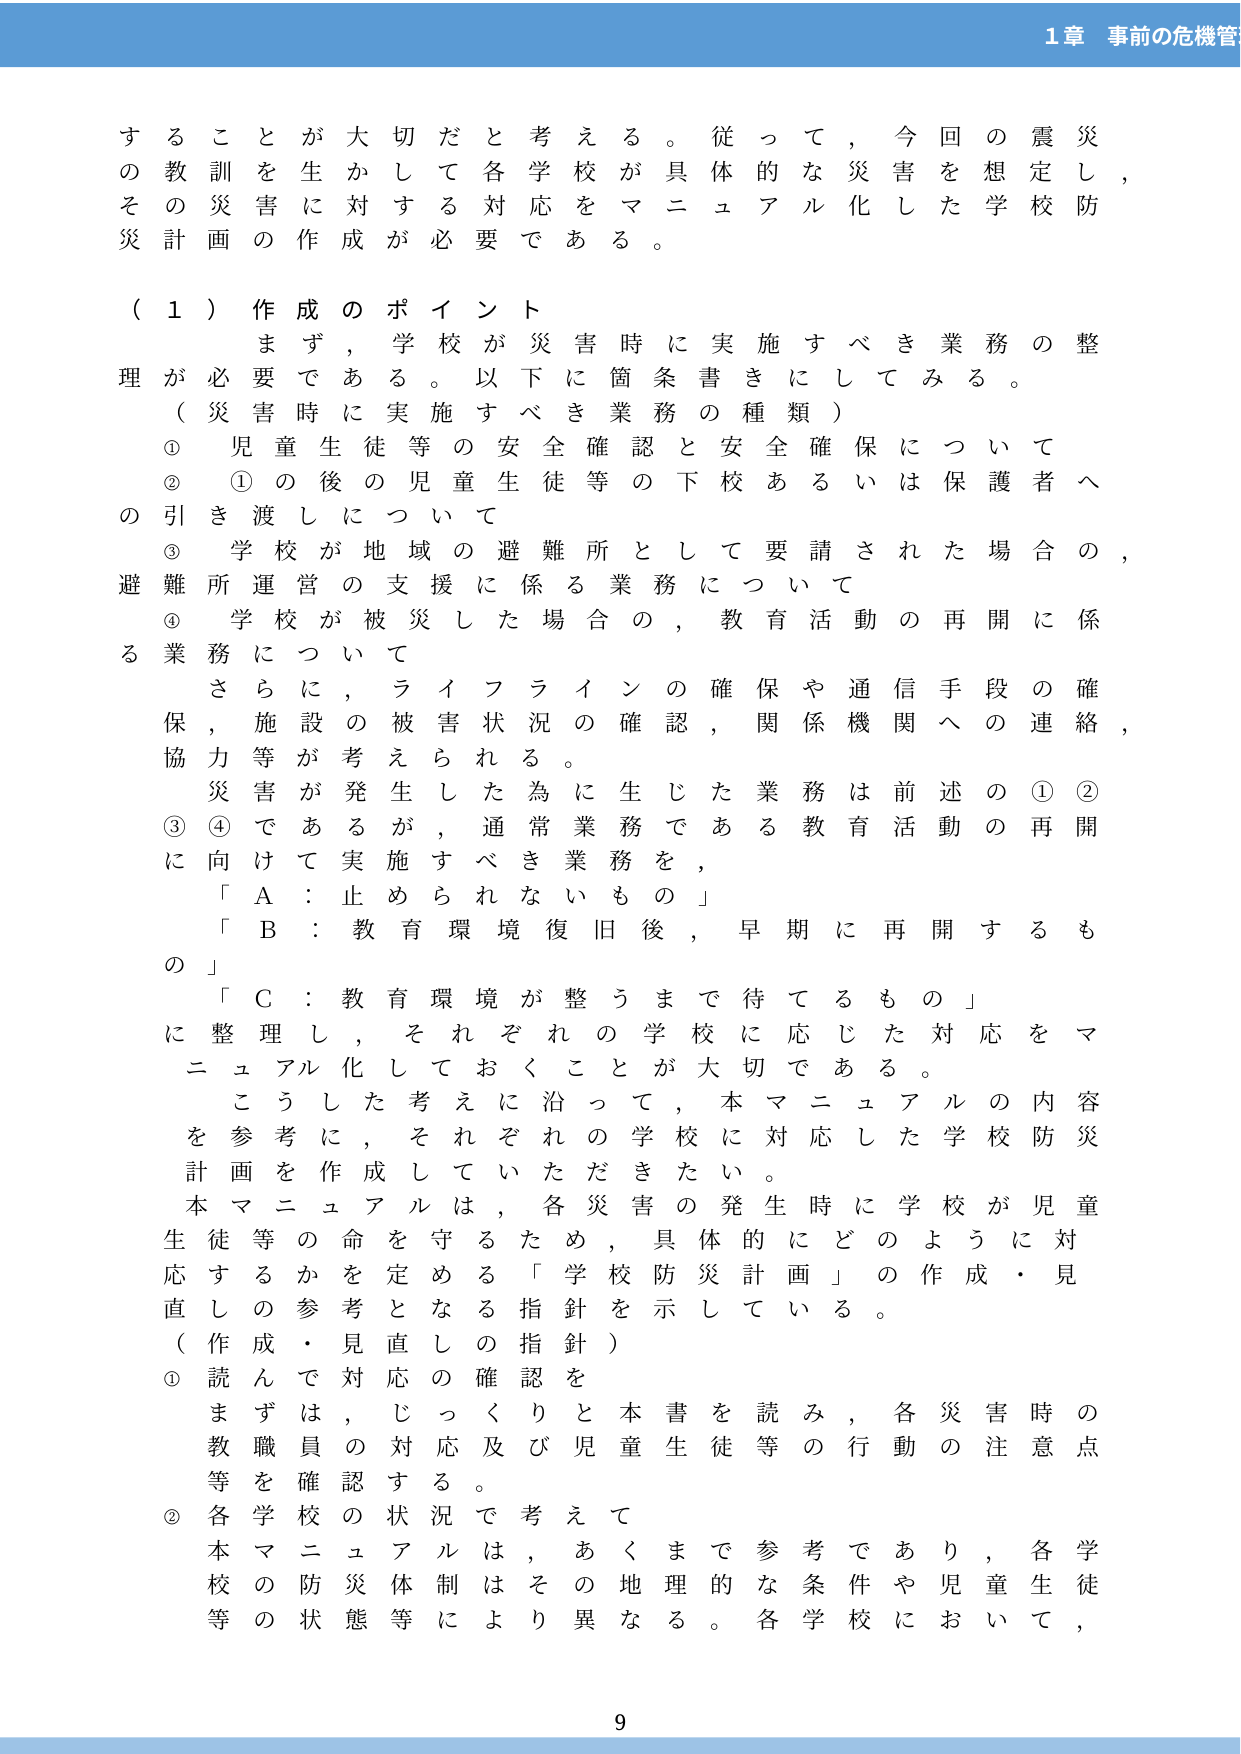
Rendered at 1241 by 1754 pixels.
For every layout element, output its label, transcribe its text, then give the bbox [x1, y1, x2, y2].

text ② ①の後の児童生徒等の下校あるいは保護者への引き渡しについて [118, 463, 1122, 532]
text 「Ｂ：教育環境復旧後，早期に再開するもの」 [163, 911, 1122, 980]
text ④ 学校が被災した場合の，教育活動の再開に係る業務について [118, 601, 1122, 670]
text まずは，じっくりと本書を読み，各災害時の教職員の対応及び児童生徒等の行動の注意点等を確認する。 [207, 1394, 1122, 1498]
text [118, 118, 1122, 256]
text さらに，ライフラインの確保や通信手段の確保，施設の被害状況の確認，関係機関への連絡，協力等が考えられる。 [163, 670, 1122, 773]
text （１）作成のポイント [118, 291, 1122, 325]
text ③ 学校が地域の避難所として要請された場合の，避難所運営の支援に係る業務について [118, 532, 1122, 601]
text （作成・見直しの指針） [163, 1325, 1122, 1360]
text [207, 1532, 1122, 1636]
text 災害が発生した為に生じた業務は前述の①②③④であるが，通常業務である教育活動の再開に向けて実施すべき業務を, [163, 773, 1122, 877]
text こうした考えに沿って，本マニュアルの内容を参考に，それぞれの学校に対応した学校防災計画を作成していただきたい。 [118, 1084, 1122, 1187]
text （災害時に実施すべき業務の種類） [118, 394, 1122, 429]
list 読んで対応の確認を [161, 1360, 1122, 1394]
text まず，学校が災害時に実施すべき業務の整理が必要である。以下に箇条書きにしてみる。 [118, 325, 1122, 394]
text ① 児童生徒等の安全確認と安全確保について [118, 429, 1122, 463]
text 「Ａ：止められないもの」 [163, 877, 1122, 911]
text 「Ｃ：教育環境が整うまで待てるもの」 [163, 980, 1122, 1015]
text 本マニュアルは，各災害の発生時に学校が児童生徒等の命を守るため，具体的にどのように対応するかを定める「学校防災計画」の作成・見直しの参考となる指針を示している。 [163, 1187, 1122, 1325]
text に整理し，それぞれの学校に応じた対応をマニュアル化しておくことが大切である。 [163, 1015, 1122, 1084]
list 各学校の状況で考えて [161, 1498, 1122, 1532]
